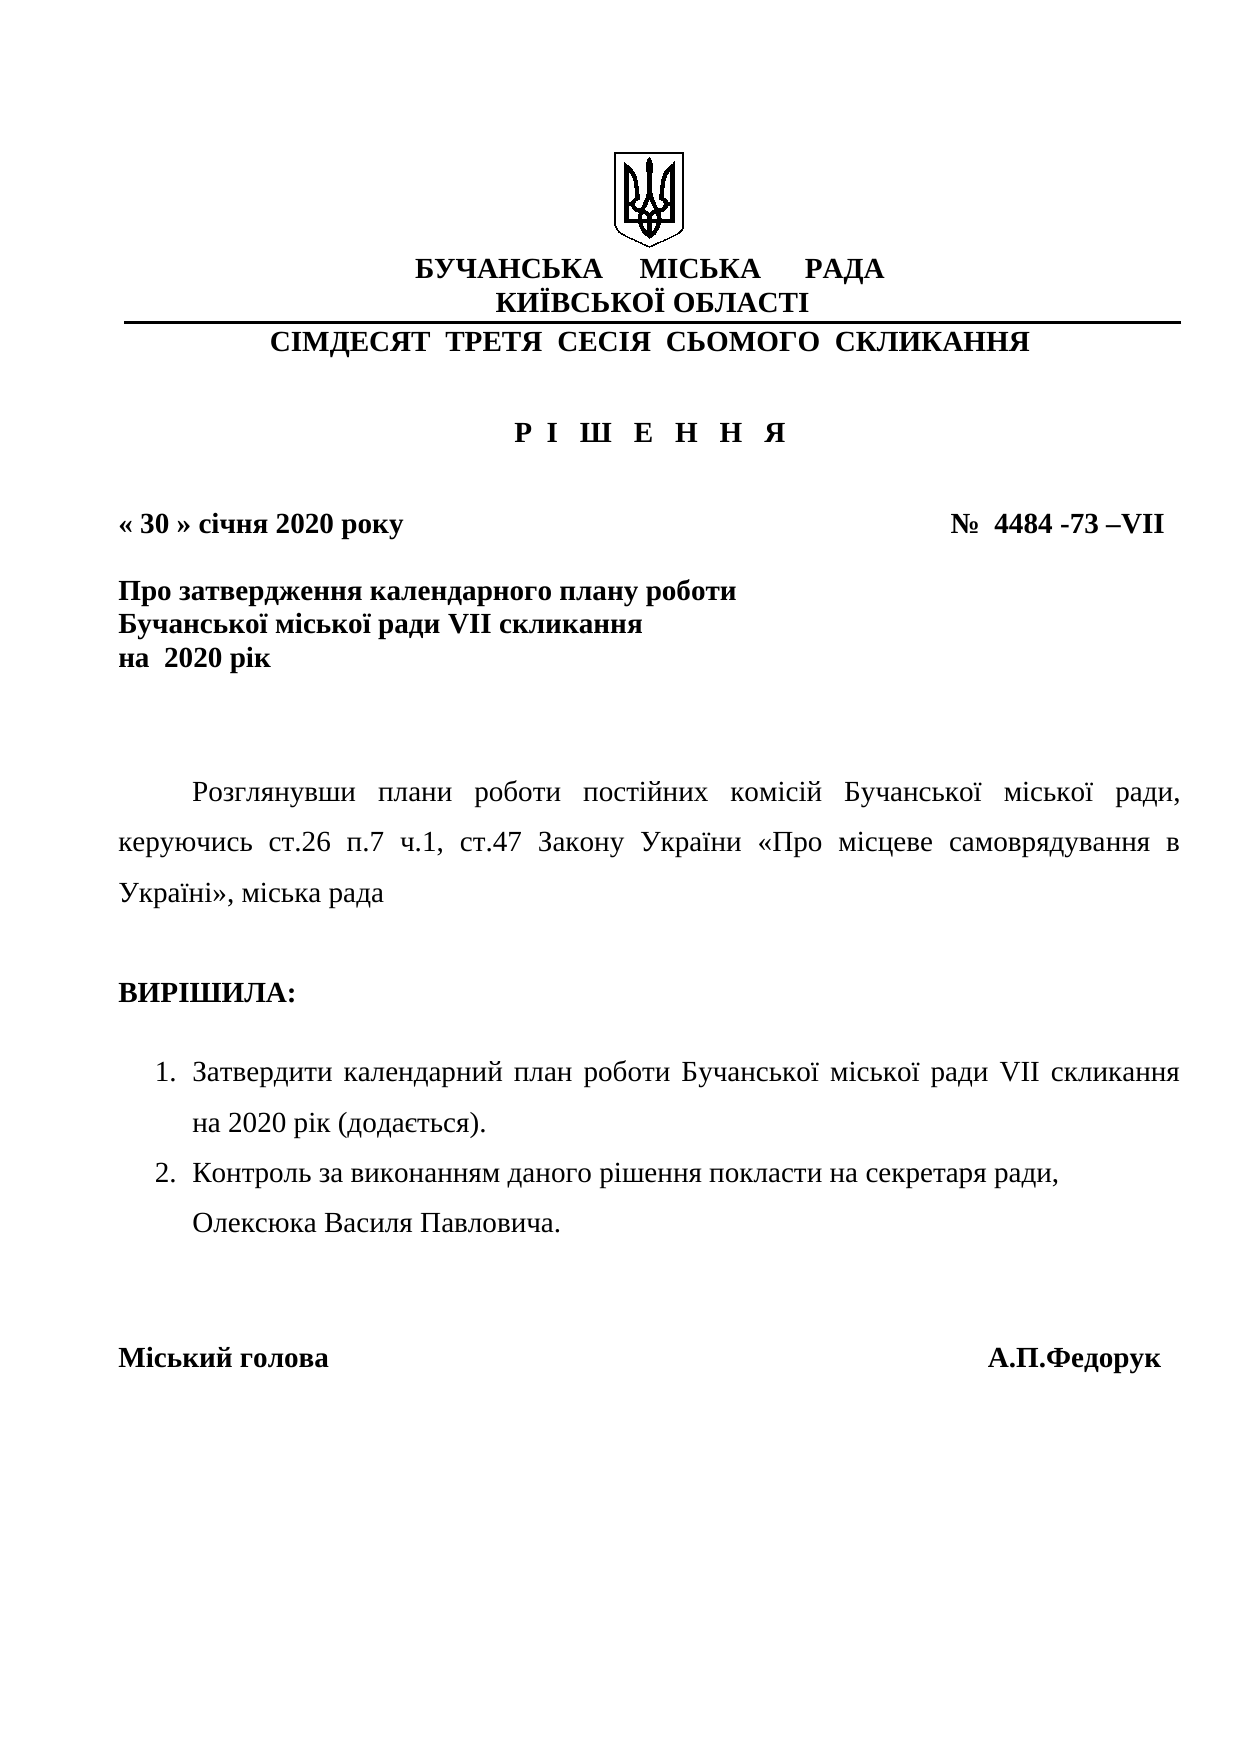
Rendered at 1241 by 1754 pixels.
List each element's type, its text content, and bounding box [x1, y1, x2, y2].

subtitle Міський голова А.П.Федорук [118, 1340, 1181, 1373]
text БУЧАНСЬКА МІСЬКА РАДА [118, 252, 1181, 285]
text Бучанської міської ради VII скликання [118, 607, 1181, 640]
subtitle Розглянувши плани роботи постійних комісій Бучанської міської ради, керуючись ст.26 п.7 ч.1, ст.47 Закону України «Про місцеве самоврядування в Україні», міська рада [118, 774, 1181, 908]
subtitle ВИРІШИЛА: [118, 976, 1181, 1009]
subtitle « 30 » січня 2020 року № 4484 -73 –VІІ [118, 506, 1181, 539]
list Контроль за виконанням даного рішення покласти на секретаря ради, Олексюка Василя Павловича. [154, 1155, 1181, 1239]
subtitle Про затвердження календарного плану роботи [118, 573, 1181, 607]
text СІМДЕСЯТ ТРЕТЯ СЕСІЯ СЬОМОГО СКЛИКАННЯ [118, 324, 1181, 357]
text на 2020 рік [118, 640, 1181, 674]
subtitle КИЇВСЬКОЇ ОБЛАСТІ [123, 285, 1181, 324]
subtitle Затвердити календарний план роботи Бучанської міської ради VII скликання на 2020 рік (додається). [154, 1054, 1181, 1138]
subtitle Р І Ш Е Н Н Я [118, 415, 1181, 448]
